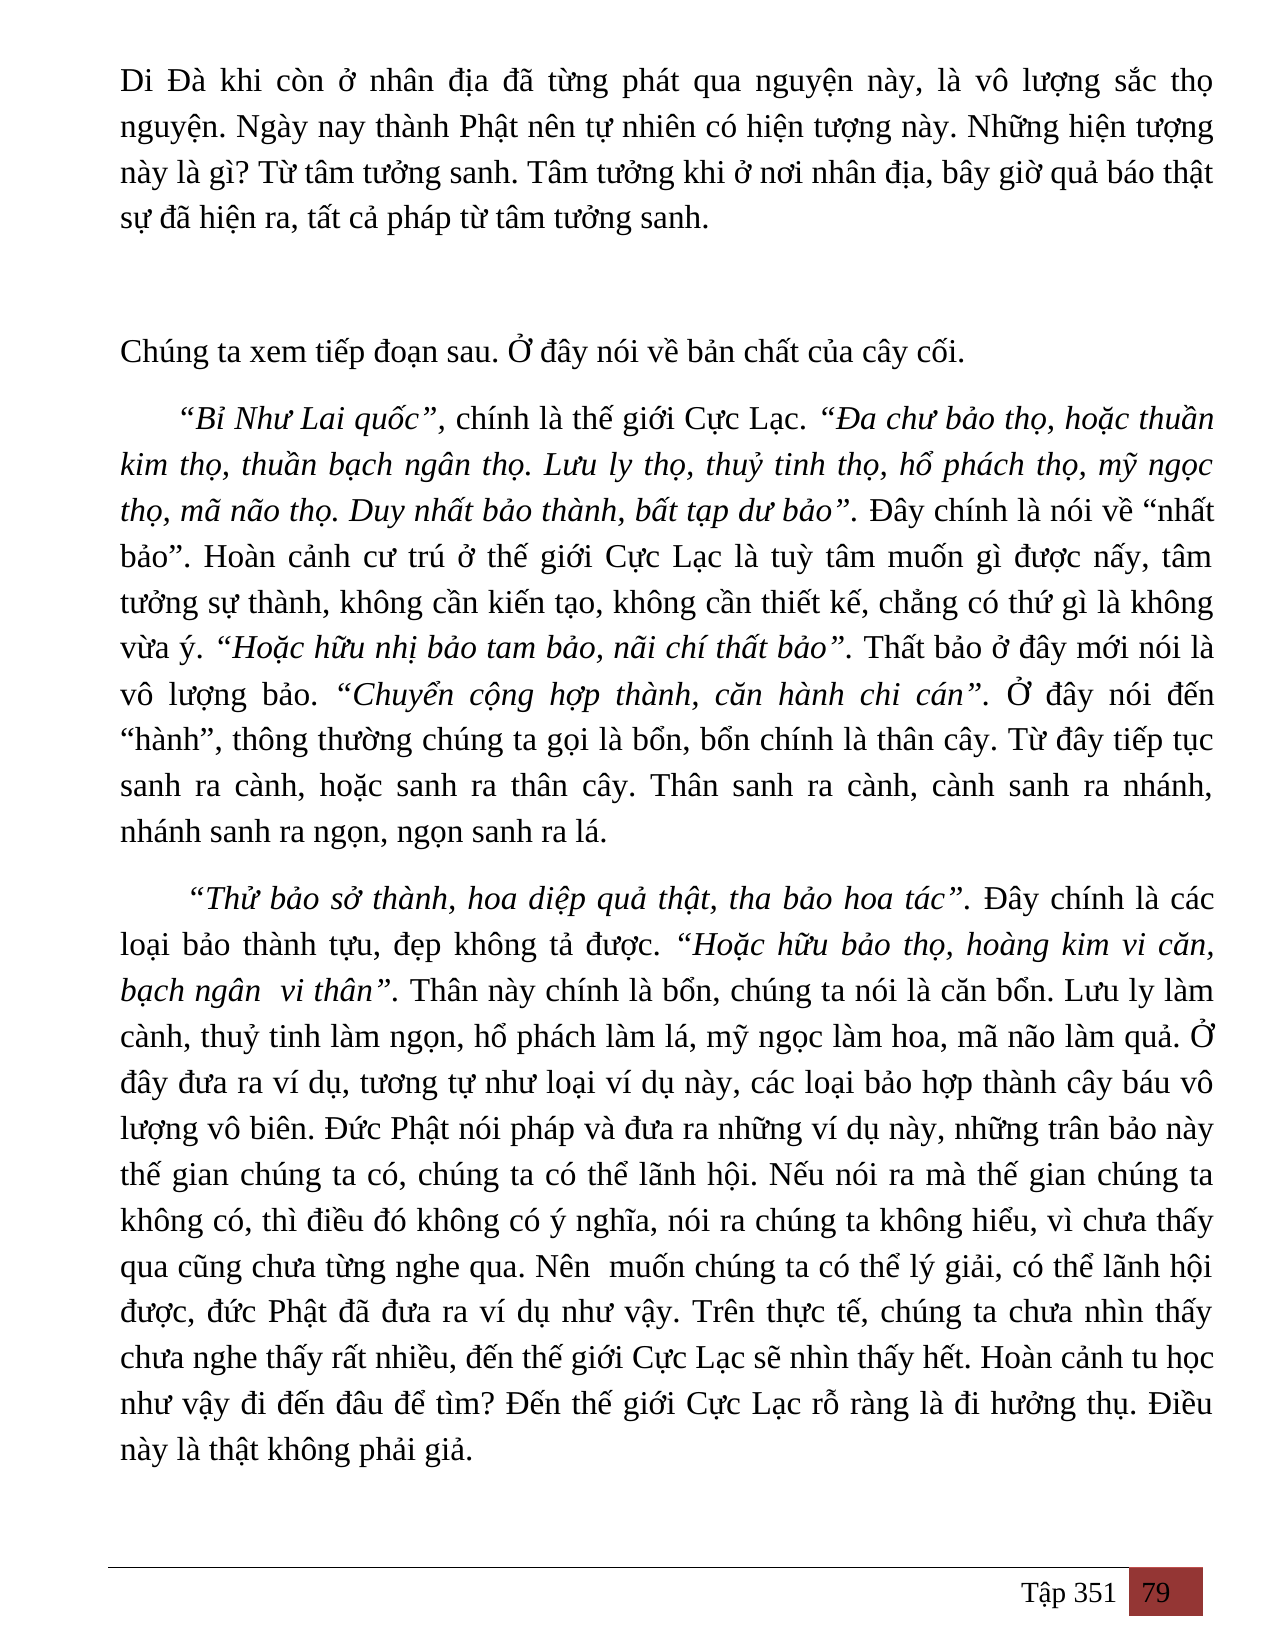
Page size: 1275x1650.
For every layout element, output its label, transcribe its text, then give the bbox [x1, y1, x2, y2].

text “Bỉ Như Lai quốc”, chính là thế giới Cực Lạc. “Đa chư bảo thọ, hoặc thuần kim thọ, thuần bạch ngân thọ. Lưu ly thọ, thuỷ tinh thọ, hổ phách thọ, mỹ ngọc thọ, mã não thọ. Duy nhất bảo thành, bất tạp dư bảo”. Đây chính là nói về “nhất bảo”. Hoàn cảnh cư trú ở thế giới Cực Lạc là tuỳ tâm muốn gì được nấy, tâm tưởng sự thành, không cần kiến tạo, không cần thiết kế, chẳng có thứ gì là không vừa ý. “Hoặc hữu nhị bảo tam bảo, nãi chí thất bảo”. Thất bảo ở đây mới nói là vô lượng bảo. “Chuyển cộng hợp thành, căn hành chi cán”. Ở đây nói đến “hành”, thông thường chúng ta gọi là bổn, bổn chính là thân cây. Từ đây tiếp tục sanh ra cành, hoặc sanh ra thân cây. Thân sanh ra cành, cành sanh ra nhánh, nhánh sanh ra ngọn, ngọn sanh ra lá. [120, 398, 1215, 850]
text Chúng ta xem tiếp đoạn sau. Ở đây nói về bản chất của cây cối. [120, 331, 1215, 370]
text “Thử bảo sở thành, hoa diệp quả thật, tha bảo hoa tác”. Đây chính là các loại bảo thành tựu, đẹp không tả được. “Hoặc hữu bảo thọ, hoàng kim vi căn, bạch ngân vi thân”. Thân này chính là bổn, chúng ta nói là căn bổn. Lưu ly làm cành, thuỷ tinh làm ngọn, hổ phách làm lá, mỹ ngọc làm hoa, mã não làm quả. Ở đây đưa ra ví dụ, tương tự như loại ví dụ này, các loại bảo hợp thành cây báu vô lượng vô biên. Đức Phật nói pháp và đưa ra những ví dụ này, những trân bảo này thế gian chúng ta có, chúng ta có thể lãnh hội. Nếu nói ra mà thế gian chúng ta không có, thì điều đó không có ý nghĩa, nói ra chúng ta không hiểu, vì chưa thấy qua cũng chưa từng nghe qua. Nên muốn chúng ta có thể lý giải, có thể lãnh hội được, đức Phật đã đưa ra ví dụ như vậy. Trên thực tế, chúng ta chưa nhìn thấy chưa nghe thấy rất nhiều, đến thế giới Cực Lạc sẽ nhìn thấy hết. Hoàn cảnh tu học như vậy đi đến đâu để tìm? Đến thế giới Cực Lạc rỗ ràng là đi hưởng thụ. Điều này là thật không phải giả. [120, 878, 1215, 1468]
